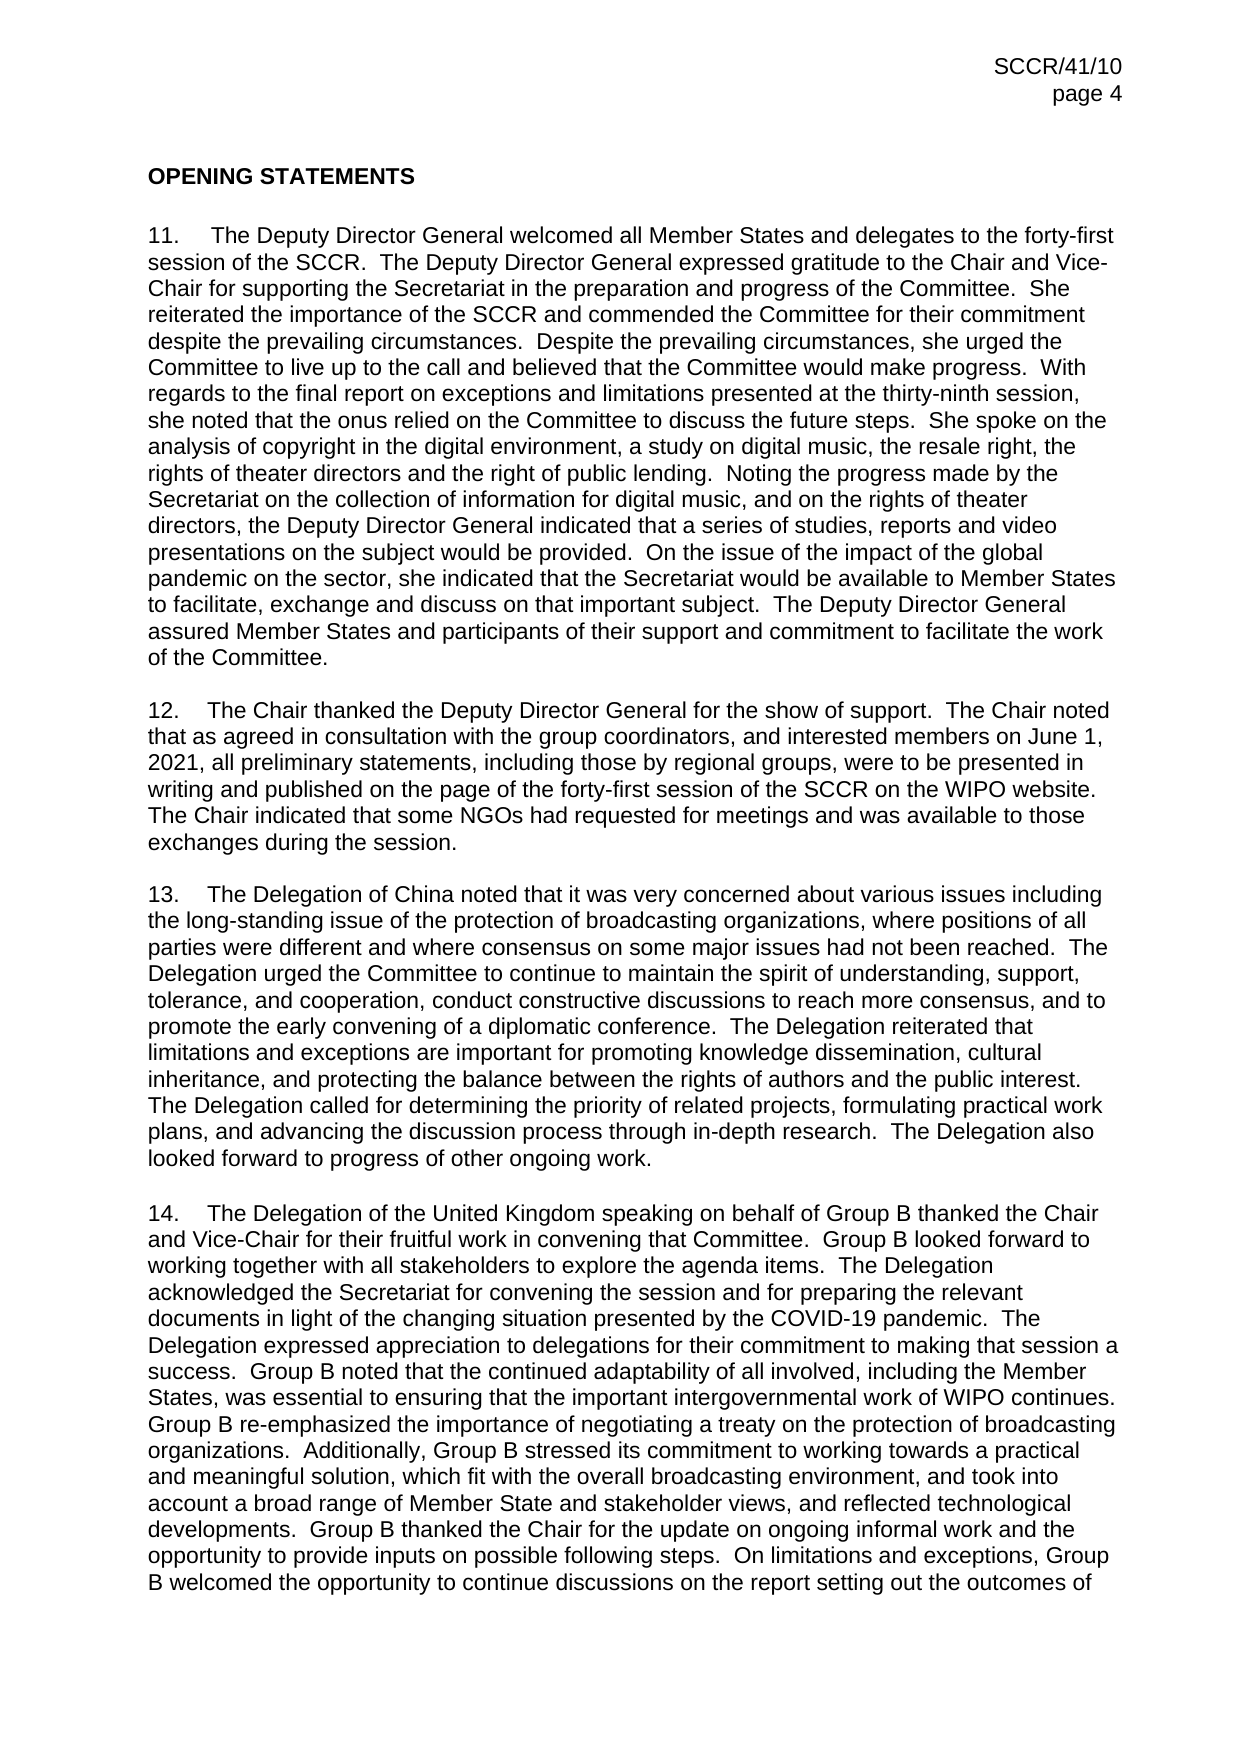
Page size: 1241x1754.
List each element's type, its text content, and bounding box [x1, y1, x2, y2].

subtitle OPENING STATEMENTS [148, 163, 1122, 190]
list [148, 1200, 1122, 1595]
list The Chair thanked the Deputy Director General for the show of support. The Chair noted that as agreed in consultation with the group coordinators, and interested members on June 1, 2021, all preliminary statements, including those by regional groups, were to be presented in writing and published on the page of the forty-first session of the SCCR on the WIPO website. The Chair indicated that some NGOs had requested for meetings and was available to those exchanges during the session. [148, 697, 1122, 855]
list The Deputy Director General welcomed all Member States and delegates to the forty-first [148, 222, 1122, 249]
list The Delegation of China noted that it was very concerned about various issues including the long-standing issue of the protection of broadcasting organizations, where positions of all parties were different and where consensus on some major issues had not been reached. The Delegation urged the Committee to continue to maintain the spirit of understanding, support, tolerance, and cooperation, conduct constructive discussions to reach more consensus, and to promote the early convening of a diplomatic conference. The Delegation reiterated that limitations and exceptions are important for promoting knowledge dissemination, cultural inheritance, and protecting the balance between the rights of authors and the public interest. The Delegation called for determining the priority of related projects, formulating practical work plans, and advancing the discussion process through in-depth research. The Delegation also looked forward to progress of other ongoing work. [148, 881, 1122, 1171]
text session of the SCCR. The Deputy Director General expressed gratitude to the Chair and Vice-Chair for supporting the Secretariat in the preparation and progress of the Committee. She reiterated the importance of the SCCR and commended the Committee for their commitment despite the prevailing circumstances. Despite the prevailing circumstances, she urged the Committee to live up to the call and believed that the Committee would make progress. With regards to the final report on exceptions and limitations presented at the thirty-ninth session, she noted that the onus relied on the Committee to discuss the future steps. She spoke on the analysis of copyright in the digital environment, a study on digital music, the resale right, the rights of theater directors and the right of public lending. Noting the progress made by the Secretariat on the collection of information for digital music, and on the rights of theater directors, the Deputy Director General indicated that a series of studies, reports and video presentations on the subject would be provided. On the issue of the impact of the global pandemic on the sector, she indicated that the Secretariat would be available to Member States to facilitate, exchange and discuss on that important subject. The Deputy Director General assured Member States and participants of their support and commitment to facilitate the work of the Committee. [148, 249, 1122, 670]
